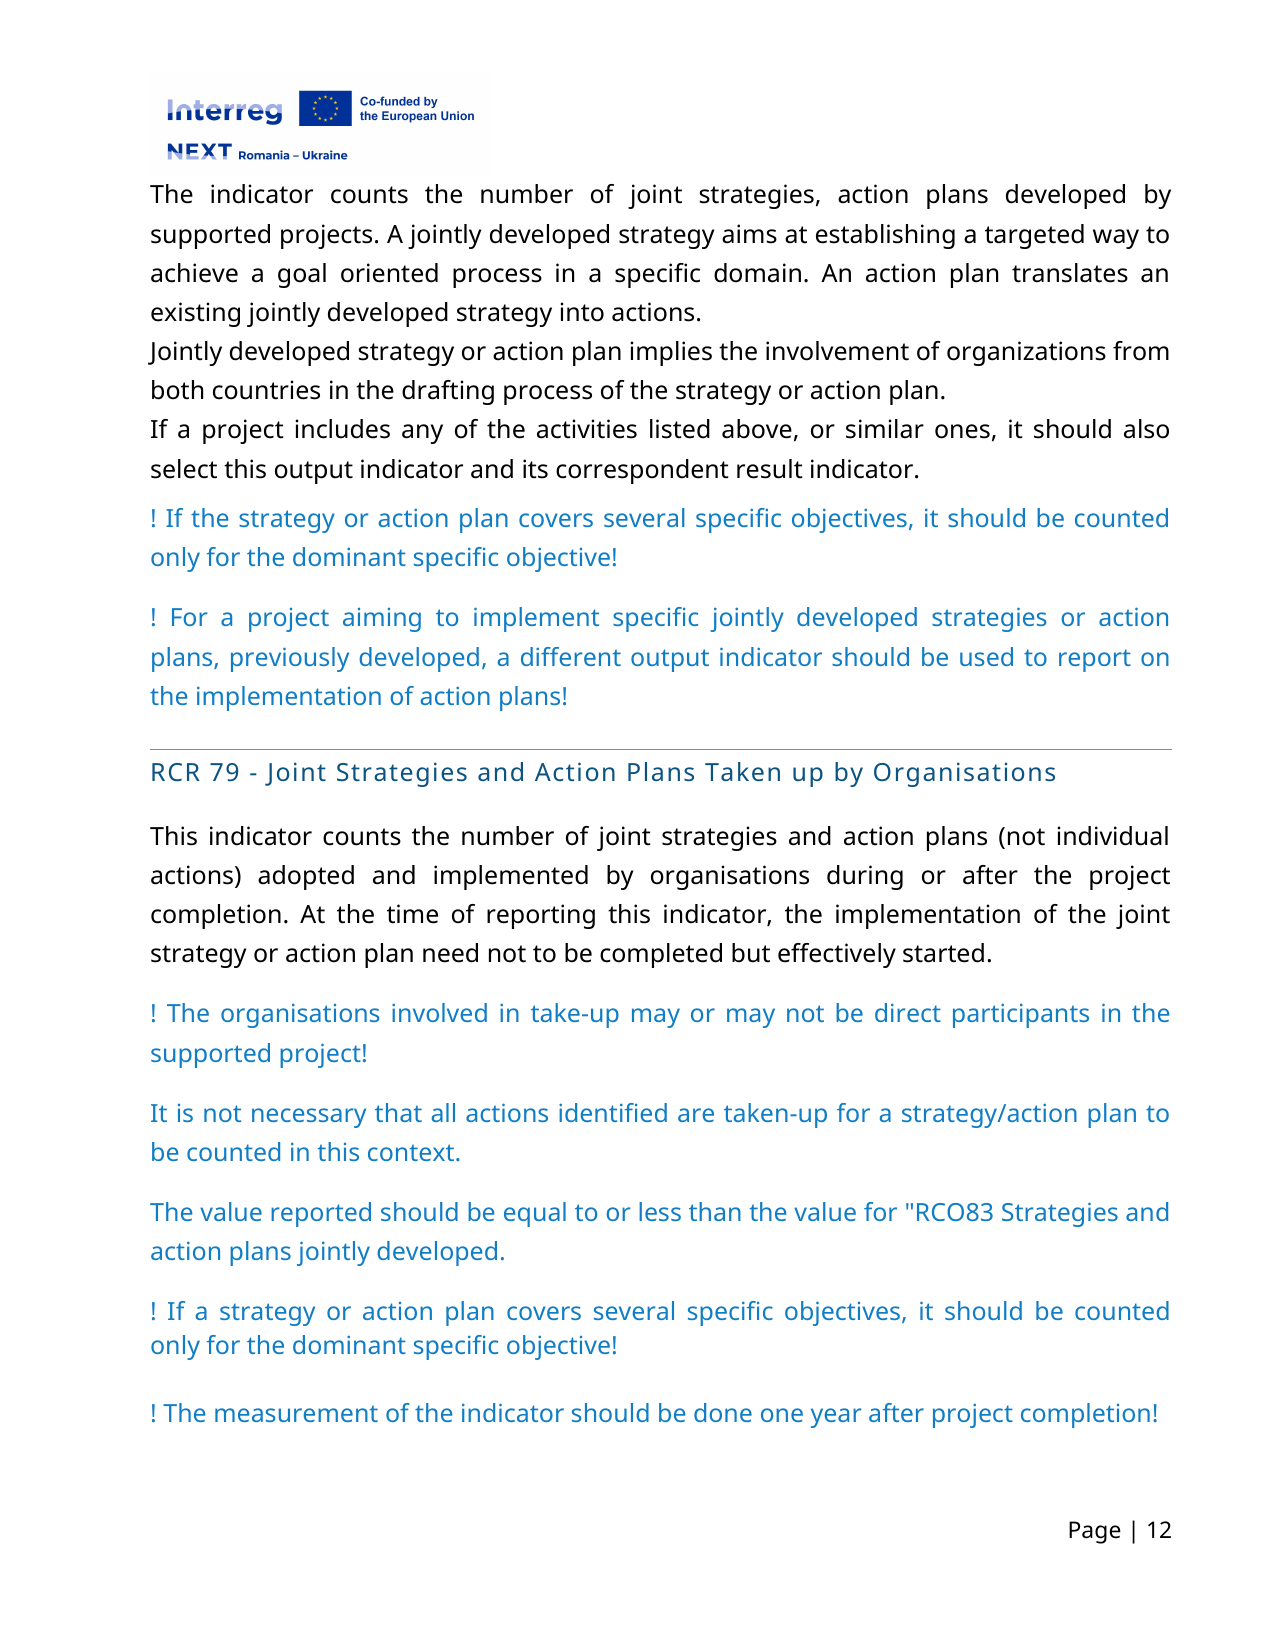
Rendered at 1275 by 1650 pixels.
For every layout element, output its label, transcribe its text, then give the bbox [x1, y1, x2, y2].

text If a project includes any of the activities listed above, or similar ones, it should also select this output indicator and its correspondent result indicator. [150, 412, 1172, 485]
text It is not necessary that all actions identified are taken-up for a strategy/action plan to be counted in this context. [150, 1095, 1172, 1168]
picture [150, 73, 492, 177]
text Jointly developed strategy or action plan implies the involvement of organizations from both countries in the drafting process of the strategy or action plan. [150, 334, 1172, 407]
text The value reported should be equal to or less than the value for "RCO83 Strategies and action plans jointly developed. [150, 1194, 1172, 1268]
text ! The organisations involved in take-up may or may not be direct participants in the supported project! [150, 996, 1172, 1069]
text ! For a project aiming to implement specific jointly developed strategies or action plans, previously developed, a different output indicator should be used to report on the implementation of action plans! [150, 600, 1172, 712]
text This indicator counts the number of joint strategies and action plans (not individual actions) adopted and implemented by organisations during or after the project completion. At the time of reporting this indicator, the implementation of the joint strategy or action plan need not to be completed but effectively started. [150, 819, 1172, 970]
text RCR 79 - Joint Strategies and Action Plans Taken up by Organisations [150, 750, 1172, 788]
text ! The measurement of the indicator should be done one year after project completion! [150, 1396, 1172, 1430]
text The indicator counts the number of joint strategies, action plans developed by supported projects. A jointly developed strategy aims at establishing a targeted way to achieve a goal oriented process in a specific domain. An action plan translates an existing jointly developed strategy into actions. [150, 177, 1172, 329]
text ! If the strategy or action plan covers several specific objectives, it should be counted only for the dominant specific objective! [150, 501, 1172, 574]
text ! If a strategy or action plan covers several specific objectives, it should be counted only for the dominant specific objective! [150, 1294, 1172, 1362]
